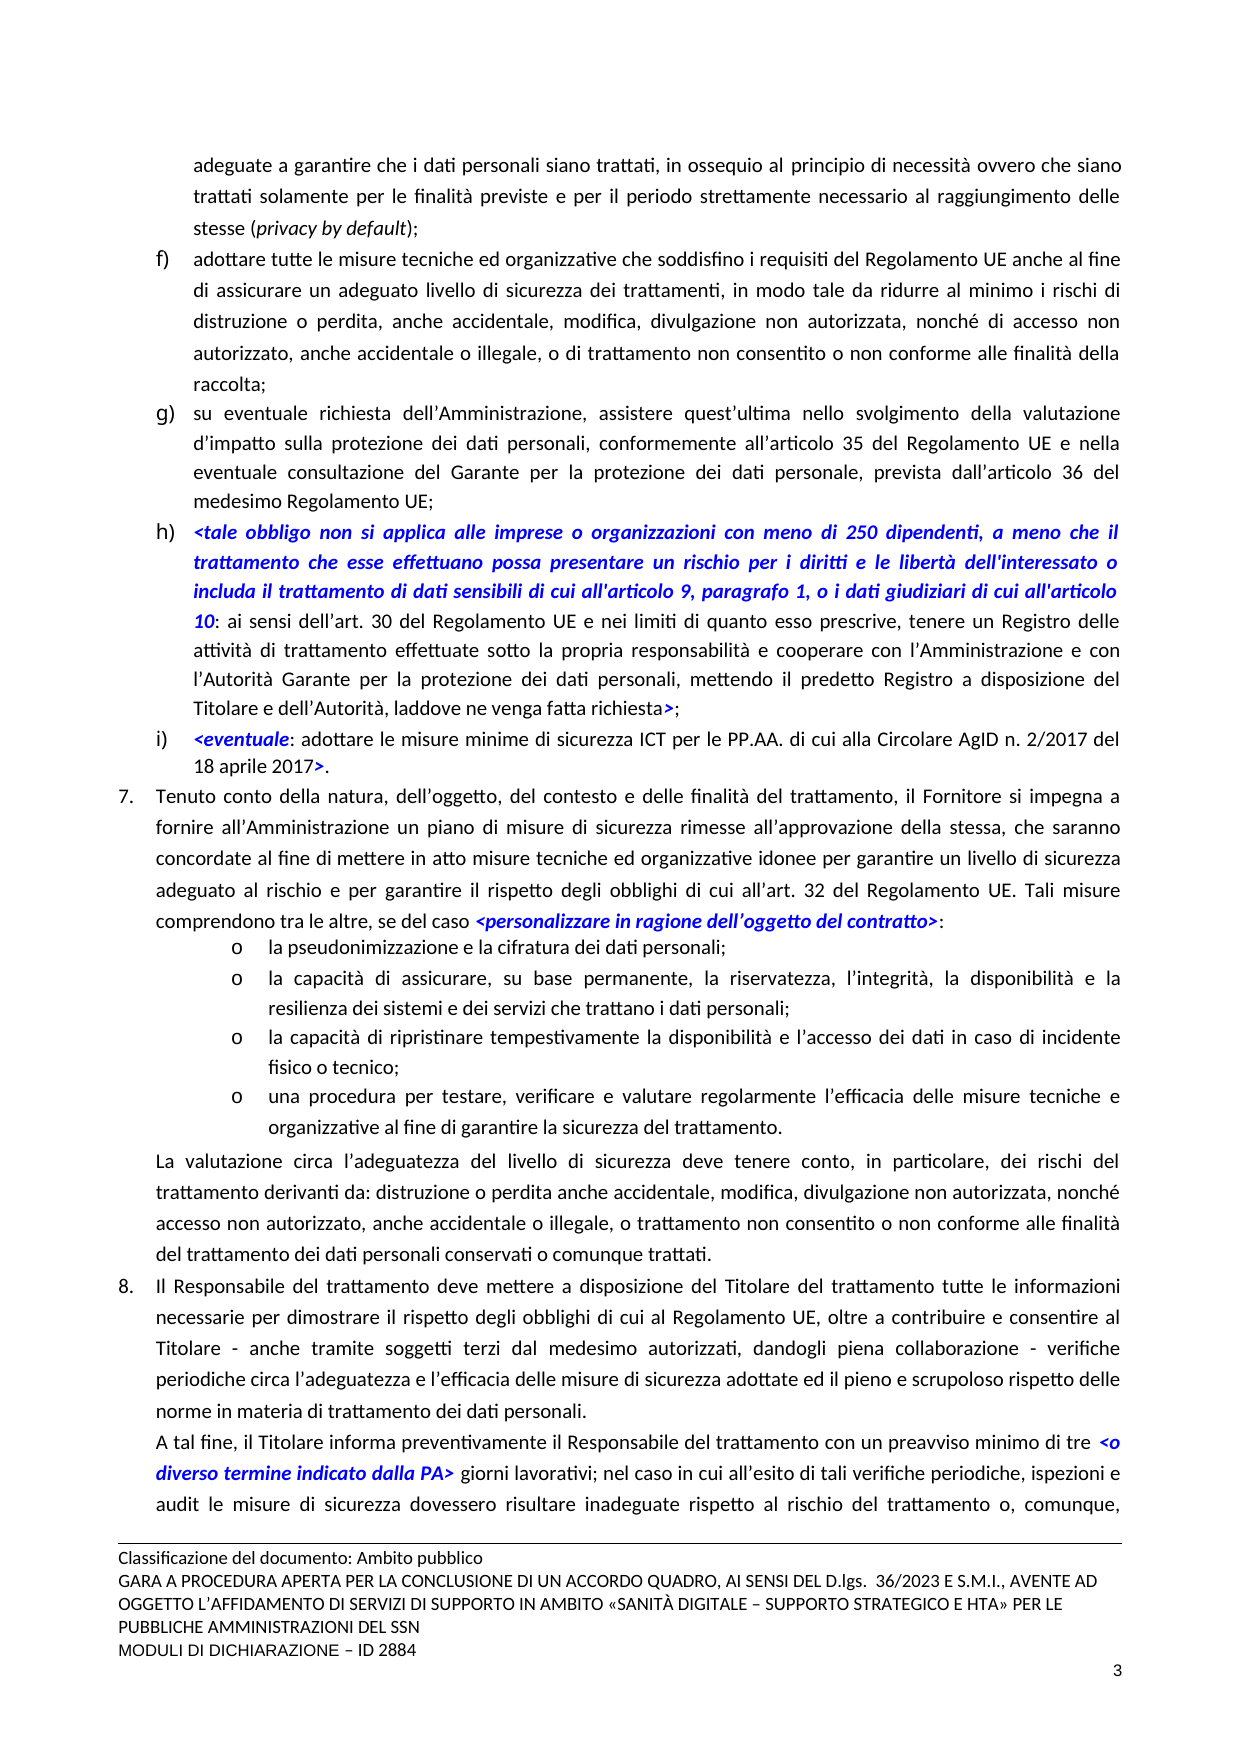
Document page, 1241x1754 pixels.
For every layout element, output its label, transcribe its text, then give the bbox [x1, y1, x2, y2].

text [156, 1424, 1122, 1518]
list <tale obbligo non si applica alle imprese o organizzazioni con meno di 250 dipendenti, a meno che il trattamento che esse effettuano possa presentare un rischio per i diritti e le libertà dell'interessato o includa il trattamento di dati sensibili di cui all'articolo 9, paragrafo 1, o i dati giudiziari di cui all'articolo 10: ai sensi dell’art. 30 del Regolamento UE e nei limiti di quanto esso prescrive, tenere un Registro delle attività di trattamento effettuate sotto la propria responsabilità e cooperare con l’Amministrazione e con l’Autorità Garante per la protezione dei dati personali, mettendo il predetto Registro a disposizione del Titolare e dell’Autorità, laddove ne venga fatta richiesta>; [156, 517, 1122, 721]
list Il Responsabile del trattamento deve mettere a disposizione del Titolare del trattamento tutte le informazioni necessarie per dimostrare il rispetto degli obblighi di cui al Regolamento UE, oltre a contribuire e consentire al Titolare - anche tramite soggetti terzi dal medesimo autorizzati, dandogli piena collaborazione - verifiche periodiche circa l’adeguatezza e l’efficacia delle misure di sicurezza adottate ed il pieno e scrupoloso rispetto delle norme in materia di trattamento dei dati personali. [118, 1268, 1122, 1424]
list <eventuale: adottare le misure minime di sicurezza ICT per le PP.AA. di cui alla Circolare AgID n. 2/2017 del 18 aprile 2017>. [156, 724, 1122, 778]
list su eventuale richiesta dell’Amministrazione, assistere quest’ultima nello svolgimento della valutazione d’impatto sulla protezione dei dati personali, conformemente all’articolo 35 del Regolamento UE e nella eventuale consultazione del Garante per la protezione dei dati personale, prevista dall’articolo 36 del medesimo Regolamento UE; [156, 398, 1122, 513]
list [156, 148, 1122, 241]
list la capacità di ripristinare tempestivamente la disponibilità e l’accesso dei dati in caso di incidente fisico o tecnico; [231, 1024, 1122, 1080]
list Tenuto conto della natura, dell’oggetto, del contesto e delle finalità del trattamento, il Fornitore si impegna a fornire all’Amministrazione un piano di misure di sicurezza rimesse all’approvazione della stessa, che saranno concordate al fine di mettere in atto misure tecniche ed organizzative idonee per garantire un livello di sicurezza adeguato al rischio e per garantire il rispetto degli obblighi di cui all’art. 32 del Regolamento UE. Tali misure comprendono tra le altre, se del caso <personalizzare in ragione dell’oggetto del contratto>: [118, 778, 1122, 934]
list una procedura per testare, verificare e valutare regolarmente l’efficacia delle misure tecniche e organizzative al fine di garantire la sicurezza del trattamento. [231, 1084, 1122, 1139]
list adottare tutte le misure tecniche ed organizzative che soddisfino i requisiti del Regolamento UE anche al fine di assicurare un adeguato livello di sicurezza dei trattamenti, in modo tale da ridurre al minimo i rischi di distruzione o perdita, anche accidentale, modifica, divulgazione non autorizzata, nonché di accesso non autorizzato, anche accidentale o illegale, o di trattamento non consentito o non conforme alle finalità della raccolta; [156, 241, 1122, 398]
text La valutazione circa l’adeguatezza del livello di sicurezza deve tenere conto, in particolare, dei rischi del trattamento derivanti da: distruzione o perdita anche accidentale, modifica, divulgazione non autorizzata, nonché accesso non autorizzato, anche accidentale o illegale, o trattamento non consentito o non conforme alle finalità del trattamento dei dati personali conservati o comunque trattati. [156, 1143, 1122, 1268]
list la pseudonimizzazione e la cifratura dei dati personali; [231, 934, 1122, 961]
list la capacità di assicurare, su base permanente, la riservatezza, l’integrità, la disponibilità e la resilienza dei sistemi e dei servizi che trattano i dati personali; [231, 965, 1122, 1021]
